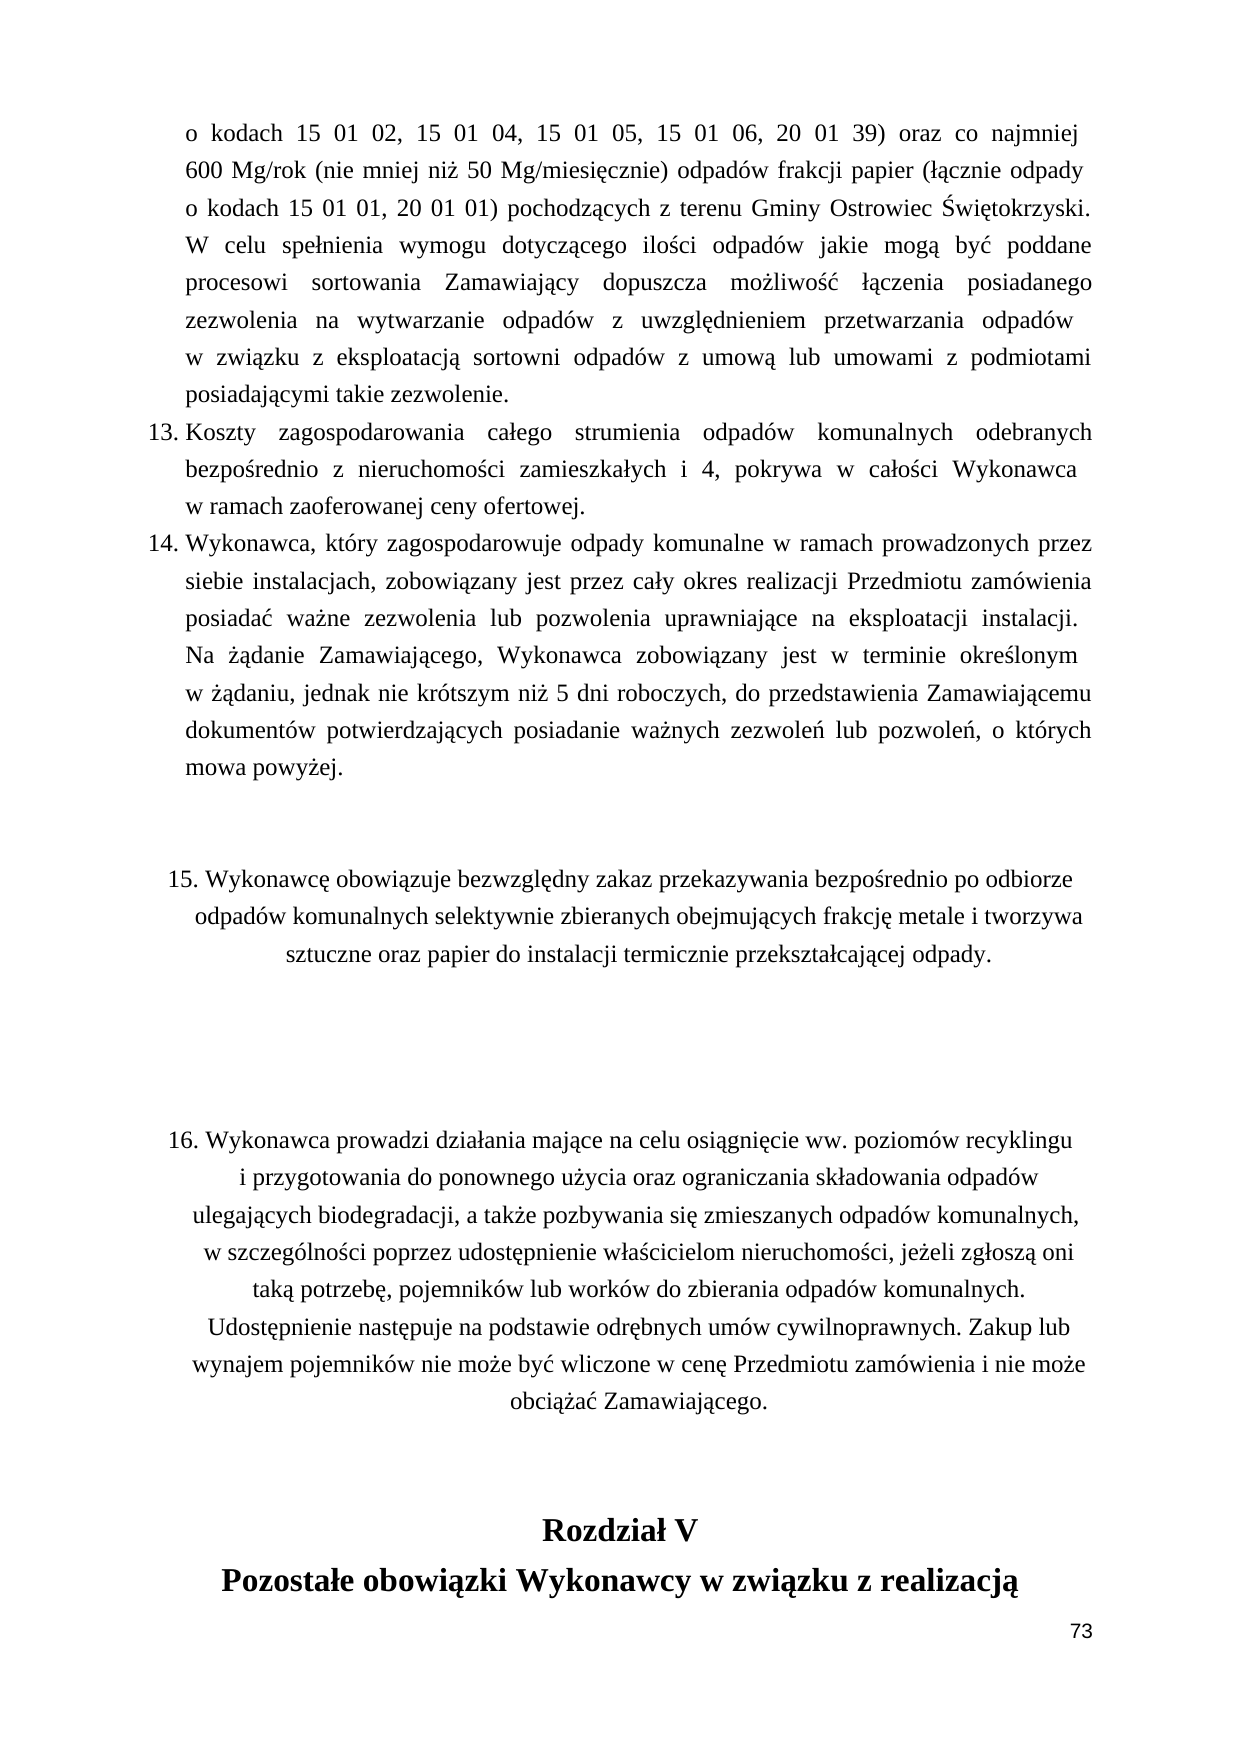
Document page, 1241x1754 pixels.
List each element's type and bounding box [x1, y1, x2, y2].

text [148, 1511, 1093, 1599]
